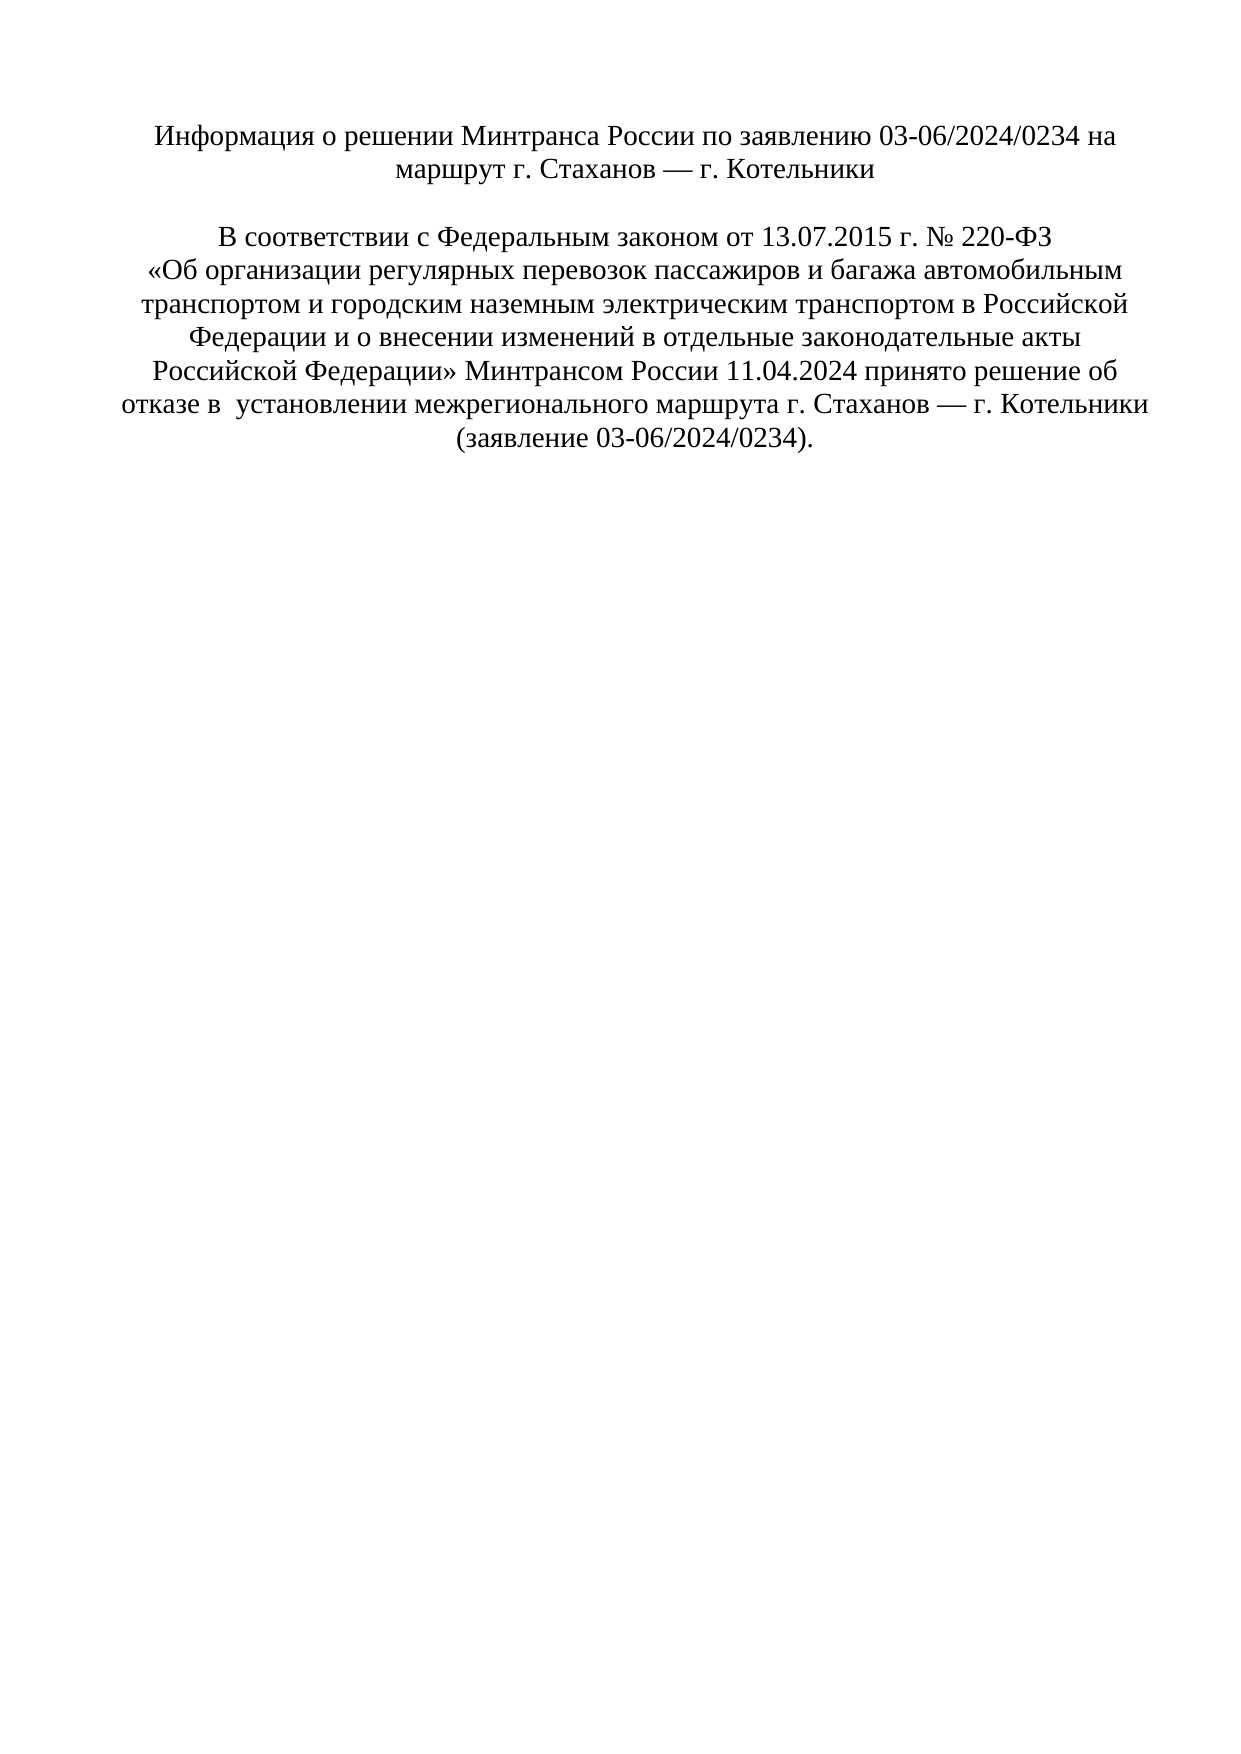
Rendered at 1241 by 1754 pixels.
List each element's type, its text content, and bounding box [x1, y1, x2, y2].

text В соответствии с Федеральным законом от 13.07.2015 г. № 220-ФЗ «Об организации регулярных перевозок пассажиров и багажа автомобильным транспортом и городским наземным электрическим транспортом в Российской Федерации и о внесении изменений в отдельные законодательные акты Российской Федерации» Минтрансом России 11.04.2024 принято решение об отказе в установлении межрегионального маршрута г. Стаханов — г. Котельники (заявление 03-06/2024/0234). [118, 219, 1152, 453]
text Информация о решении Минтранса России по заявлению 03-06/2024/0234 на маршрут г. Стаханов — г. Котельники [118, 118, 1152, 185]
